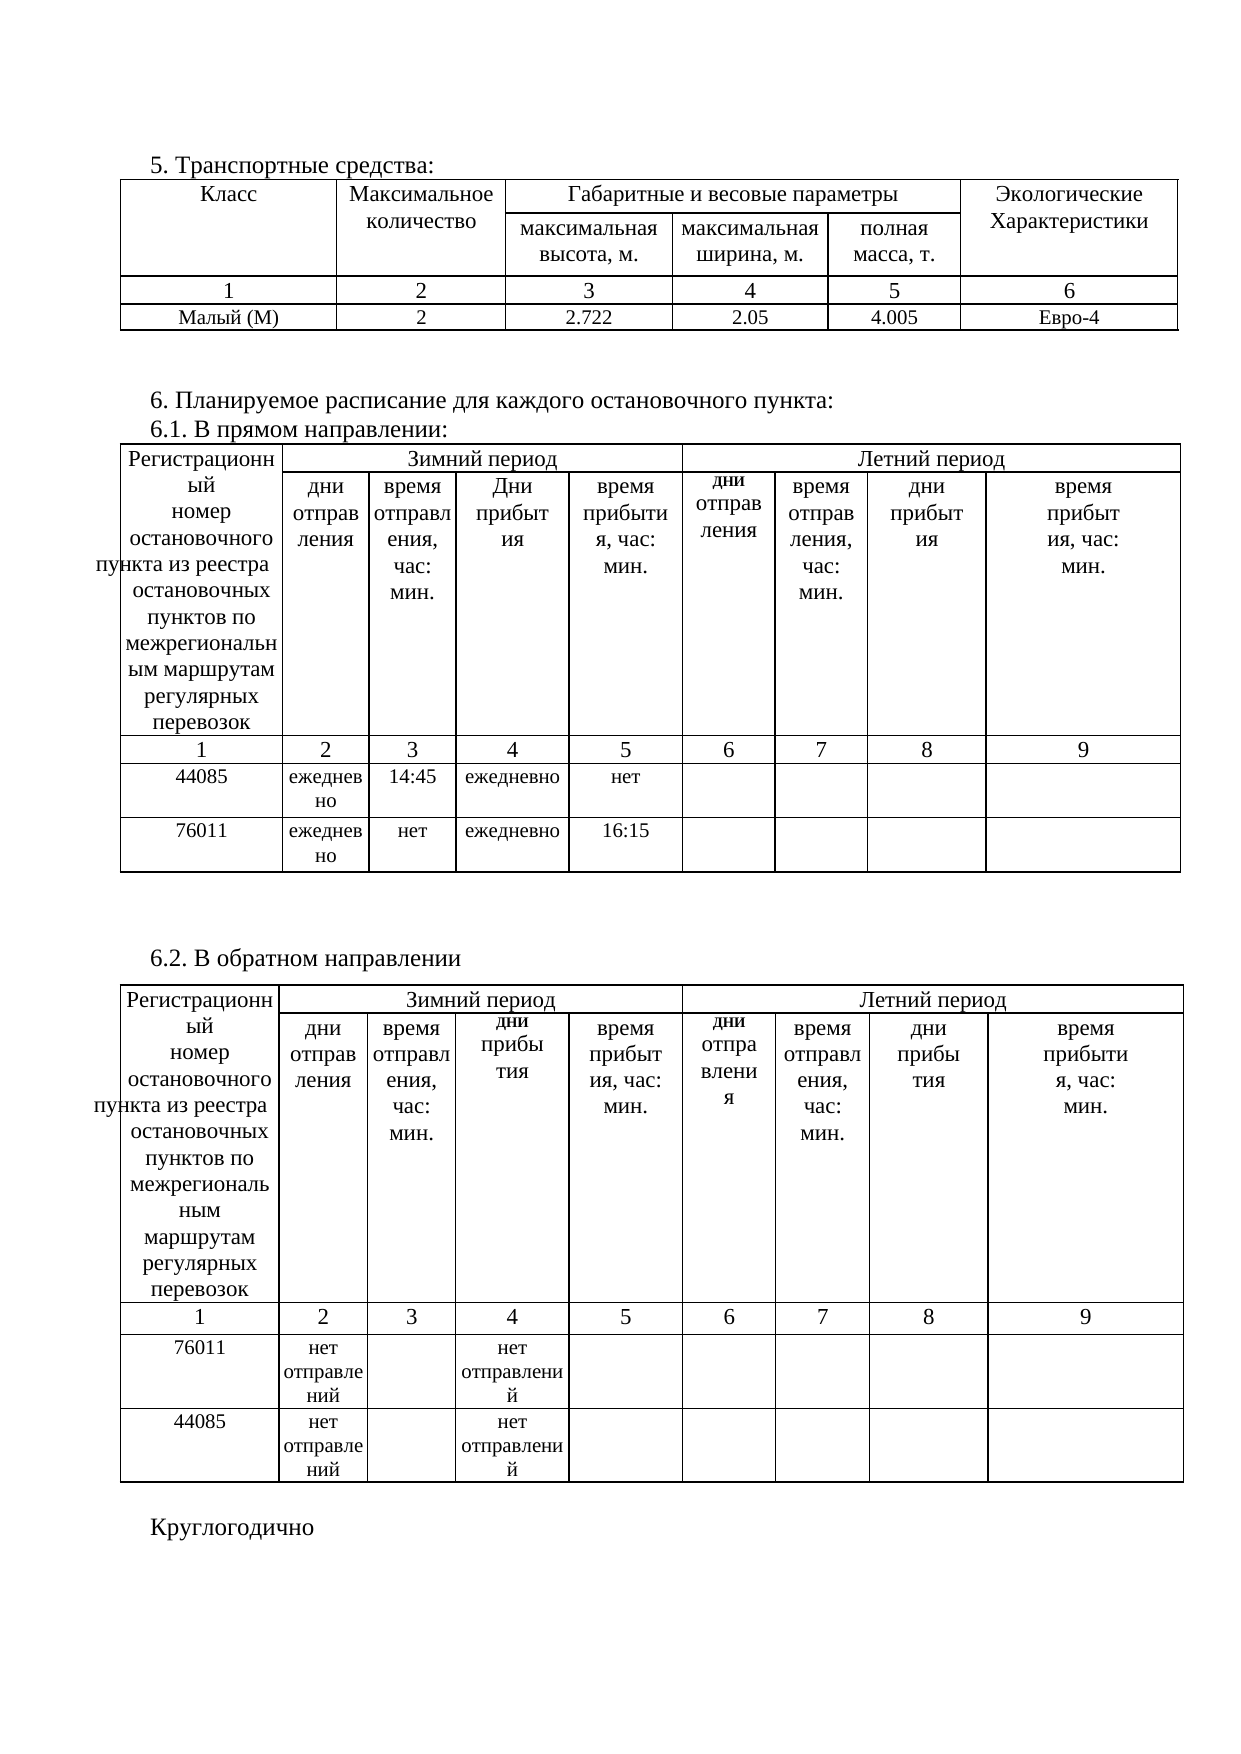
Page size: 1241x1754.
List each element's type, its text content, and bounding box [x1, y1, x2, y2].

table_cell 2.722 [506, 305, 672, 329]
table_cell нет [370, 818, 455, 871]
text 6.1. В прямом направлении: [150, 414, 1090, 443]
table_cell 7 [776, 1303, 869, 1334]
table_cell [989, 1335, 1183, 1407]
table_cell 3 [370, 736, 455, 762]
table_cell [870, 1335, 987, 1407]
table_cell [368, 1335, 455, 1407]
table_cell [987, 764, 1180, 817]
table_cell дни прибы тия [870, 1014, 987, 1302]
table_cell 8 [870, 1303, 987, 1334]
text 6.2. В обратном направлении [150, 943, 1090, 972]
table_cell ДНИ отпра влени я [683, 1014, 775, 1302]
table_cell 44085 [121, 1409, 278, 1481]
table_cell 9 [989, 1303, 1183, 1334]
table_cell [870, 1409, 987, 1481]
table_header Летний период [683, 445, 1180, 471]
table_header Регистрационный номер остановочного пункта из реестра остановочных пунктов по межрегиональным маршрутам регулярных перевозок [121, 445, 282, 734]
table_cell [868, 818, 985, 871]
table_cell время прибыти я, час: мин. [570, 473, 682, 734]
table_header Зимний период [283, 445, 682, 471]
table_cell 76011 [121, 1335, 278, 1407]
table_cell [570, 1409, 682, 1481]
table_cell [683, 1409, 775, 1481]
table_cell 7 [776, 736, 867, 762]
table_cell 1 [121, 736, 282, 762]
table_cell полная масса, т. [829, 214, 960, 275]
table_cell ежедневно [283, 764, 368, 817]
table_cell [368, 1409, 455, 1481]
text 6. Планируемое расписание для каждого остановочного пункта: [150, 386, 1090, 414]
table_cell дни отправ ления [280, 1014, 367, 1302]
table_cell 9 [987, 736, 1180, 762]
table_cell 8 [868, 736, 985, 762]
table_cell ежедневно [283, 818, 368, 871]
table_cell нет отправлений [280, 1335, 367, 1407]
table_cell время отправ ления, час: мин. [776, 473, 867, 734]
table_cell 2 [280, 1303, 367, 1334]
table_header Регистрационный номер остановочного пункта из реестра остановочных пунктов по межрегиональным маршрутам регулярных перевозок [121, 986, 278, 1302]
table_cell ежедневно [457, 818, 568, 871]
table_cell 5 [570, 1303, 682, 1334]
table_cell [776, 1409, 869, 1481]
table_cell 3 [506, 277, 672, 303]
table_cell нет отправлений [280, 1409, 367, 1481]
table_cell максимальная высота, м. [506, 214, 672, 275]
table_cell ДНИ отправ ления [683, 473, 774, 734]
table_cell время прибыти я, час: мин. [989, 1014, 1183, 1302]
table_header Экологические Характеристики [961, 180, 1177, 275]
table_cell время отправл ения, час: мин. [368, 1014, 455, 1302]
text Круглогодично [150, 1512, 1090, 1540]
table_cell максимальная ширина, м. [673, 214, 827, 275]
table_cell 3 [368, 1303, 455, 1334]
table_cell нет [570, 764, 682, 817]
table_cell 6 [961, 277, 1177, 303]
table_cell 6 [683, 1303, 775, 1334]
text 5. Транспортные средства: [150, 150, 1090, 179]
table_header Габаритные и весовые параметры [506, 180, 960, 212]
table_cell 44085 [121, 764, 282, 817]
table_cell [570, 1335, 682, 1407]
table_cell [987, 818, 1180, 871]
table_header Класс [121, 180, 336, 275]
table_cell [776, 1335, 869, 1407]
table_cell 2.05 [673, 305, 827, 329]
table_cell время отправл ения, час: мин. [370, 473, 455, 734]
table_cell 16:15 [570, 818, 682, 871]
table_cell Малый (М) [121, 305, 336, 329]
table_cell 5 [570, 736, 682, 762]
table_cell Дни прибыт ия [457, 473, 568, 734]
table_cell [989, 1409, 1183, 1481]
table_cell 76011 [121, 818, 282, 871]
table_cell нет отправлений [456, 1335, 568, 1407]
table_header Максимальное количество [337, 180, 505, 275]
table_cell [683, 764, 774, 817]
table_cell 4 [673, 277, 827, 303]
table_cell 4.005 [829, 305, 960, 329]
table_cell 2 [283, 736, 368, 762]
table_cell нет отправлений [456, 1409, 568, 1481]
table_cell ежедневно [457, 764, 568, 817]
table_cell Евро-4 [961, 305, 1177, 329]
table_cell дни прибыт ия [868, 473, 985, 734]
table_cell ДНИ прибы тия [456, 1014, 568, 1302]
table_cell [868, 764, 985, 817]
table_cell 4 [457, 736, 568, 762]
table_cell [683, 818, 774, 871]
table_cell [683, 1335, 775, 1407]
table_cell [776, 764, 867, 817]
table_cell дни отправ ления [283, 473, 368, 734]
table_cell время прибыт ия, час: мин. [570, 1014, 682, 1302]
table_cell время отправл ения, час: мин. [776, 1014, 869, 1302]
table_cell 14:45 [370, 764, 455, 817]
table_cell время прибыт ия, час: мин. [987, 473, 1180, 734]
table_cell 4 [456, 1303, 568, 1334]
table_cell 2 [337, 277, 505, 303]
table_cell 2 [337, 305, 505, 329]
table_header Зимний период [280, 986, 682, 1012]
table_cell [776, 818, 867, 871]
table_header Летний период [683, 986, 1183, 1012]
table_cell 1 [121, 1303, 278, 1334]
table_cell 1 [121, 277, 336, 303]
table_cell 5 [829, 277, 960, 303]
table_cell 6 [683, 736, 774, 762]
